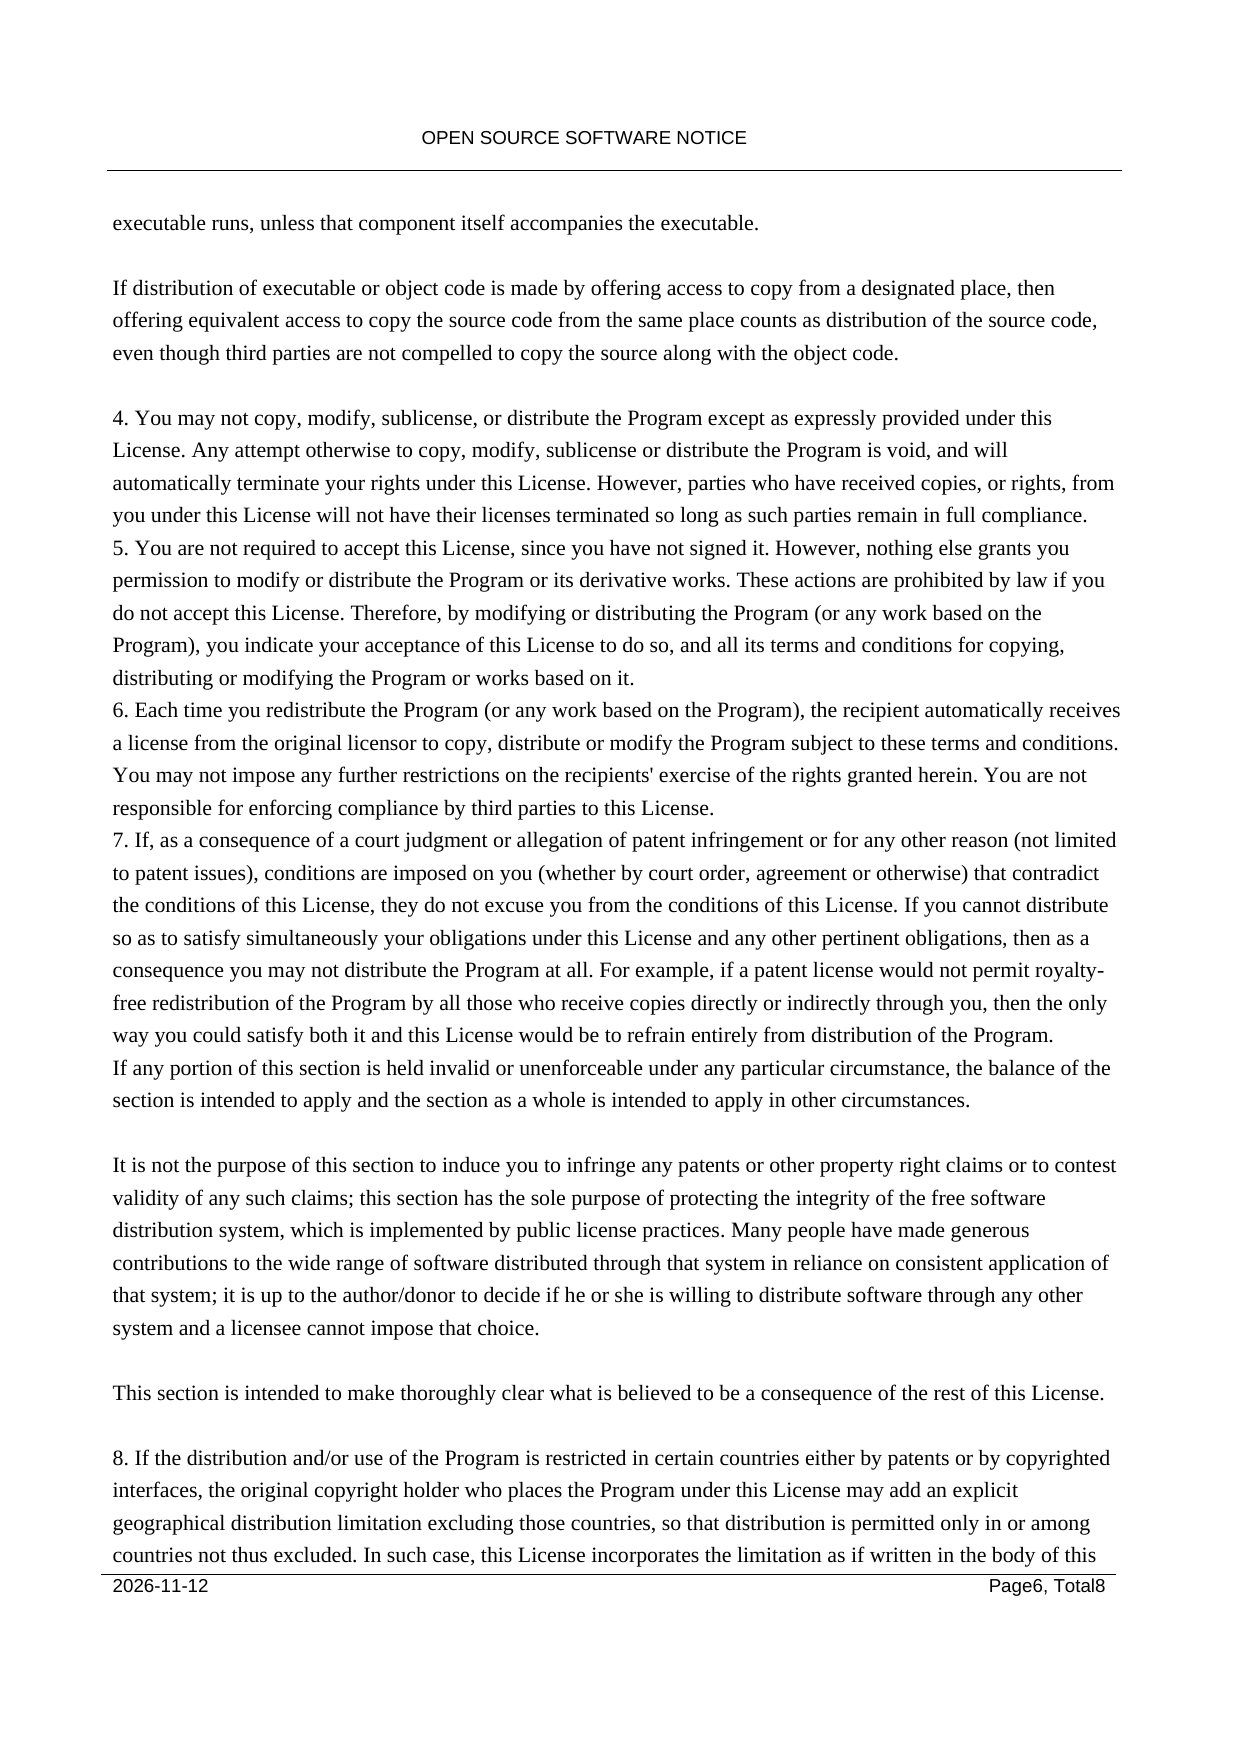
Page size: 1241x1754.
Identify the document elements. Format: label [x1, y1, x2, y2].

text [112, 206, 1128, 1571]
